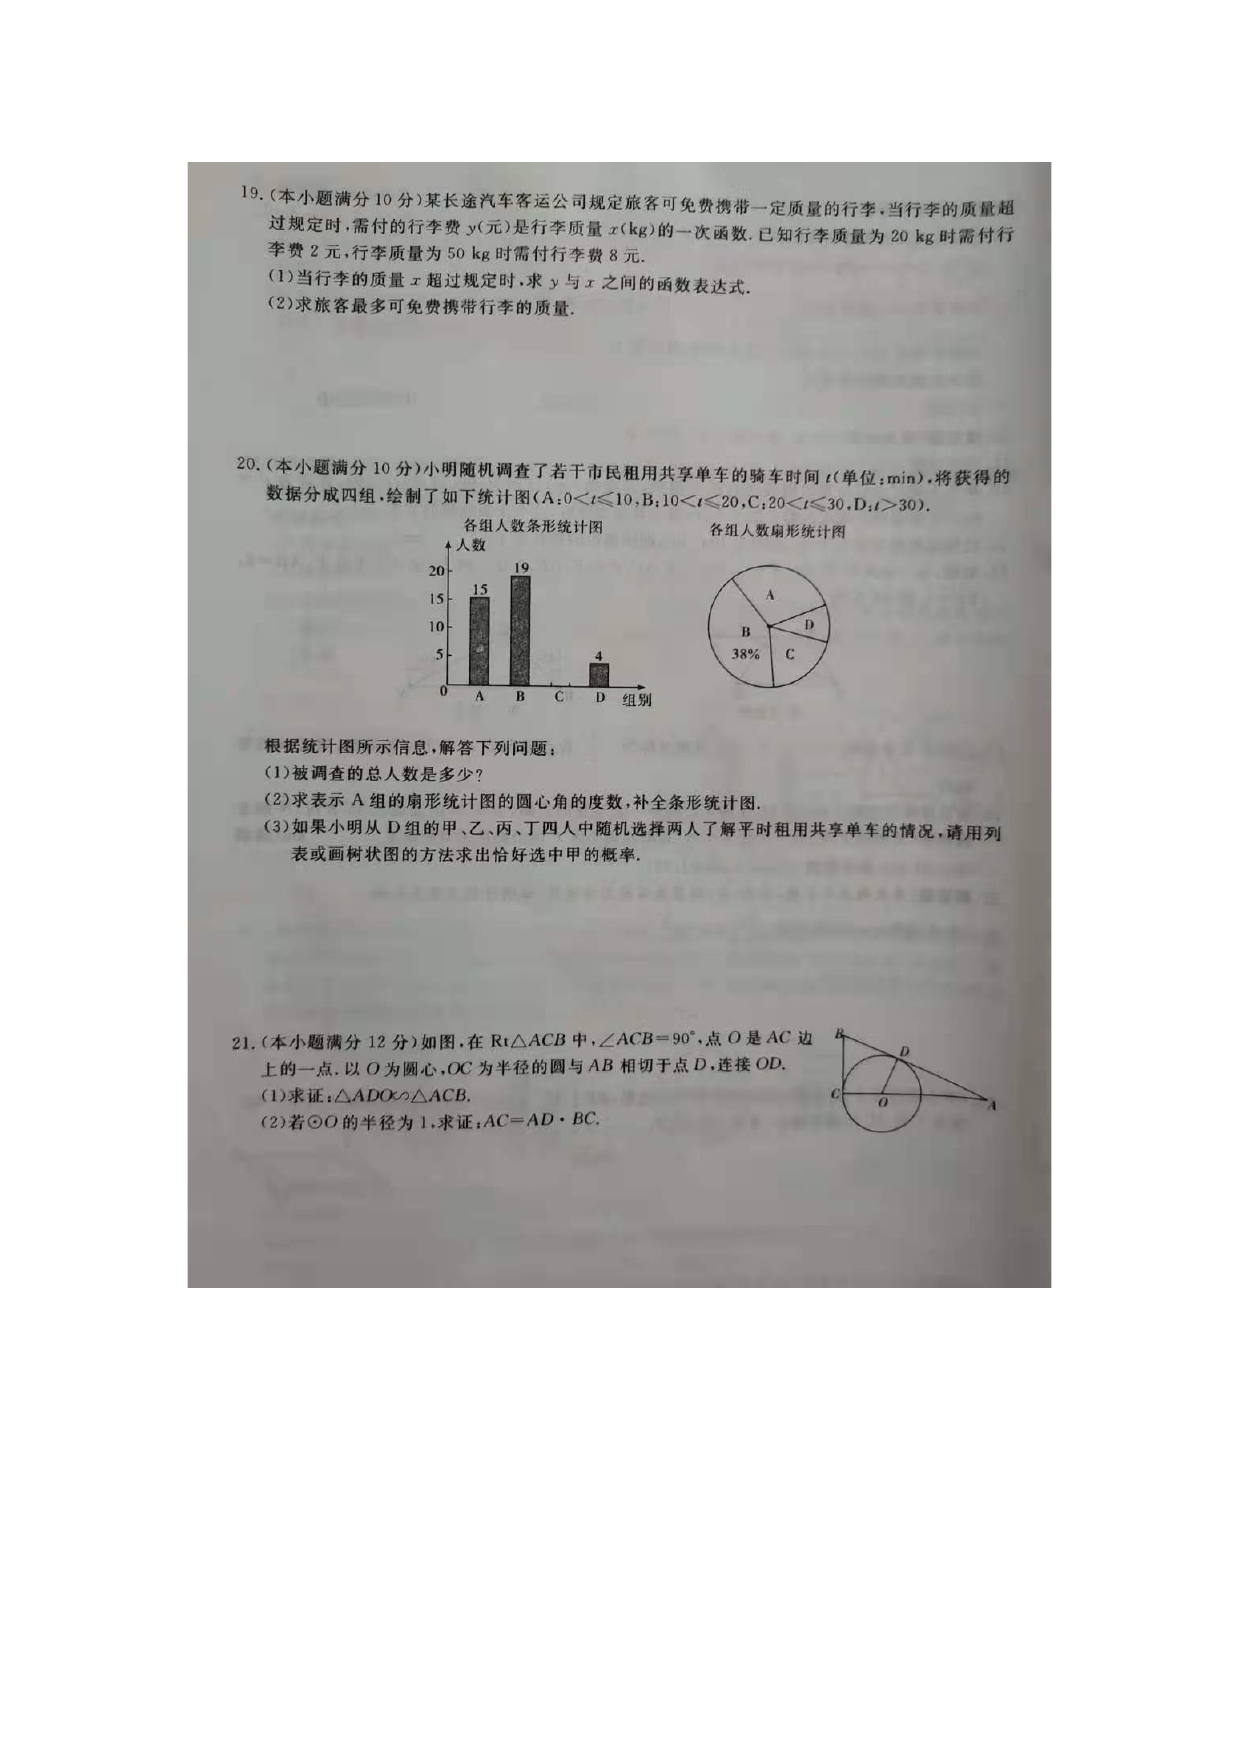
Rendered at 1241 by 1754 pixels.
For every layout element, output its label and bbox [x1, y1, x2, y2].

picture [187, 162, 1052, 1288]
